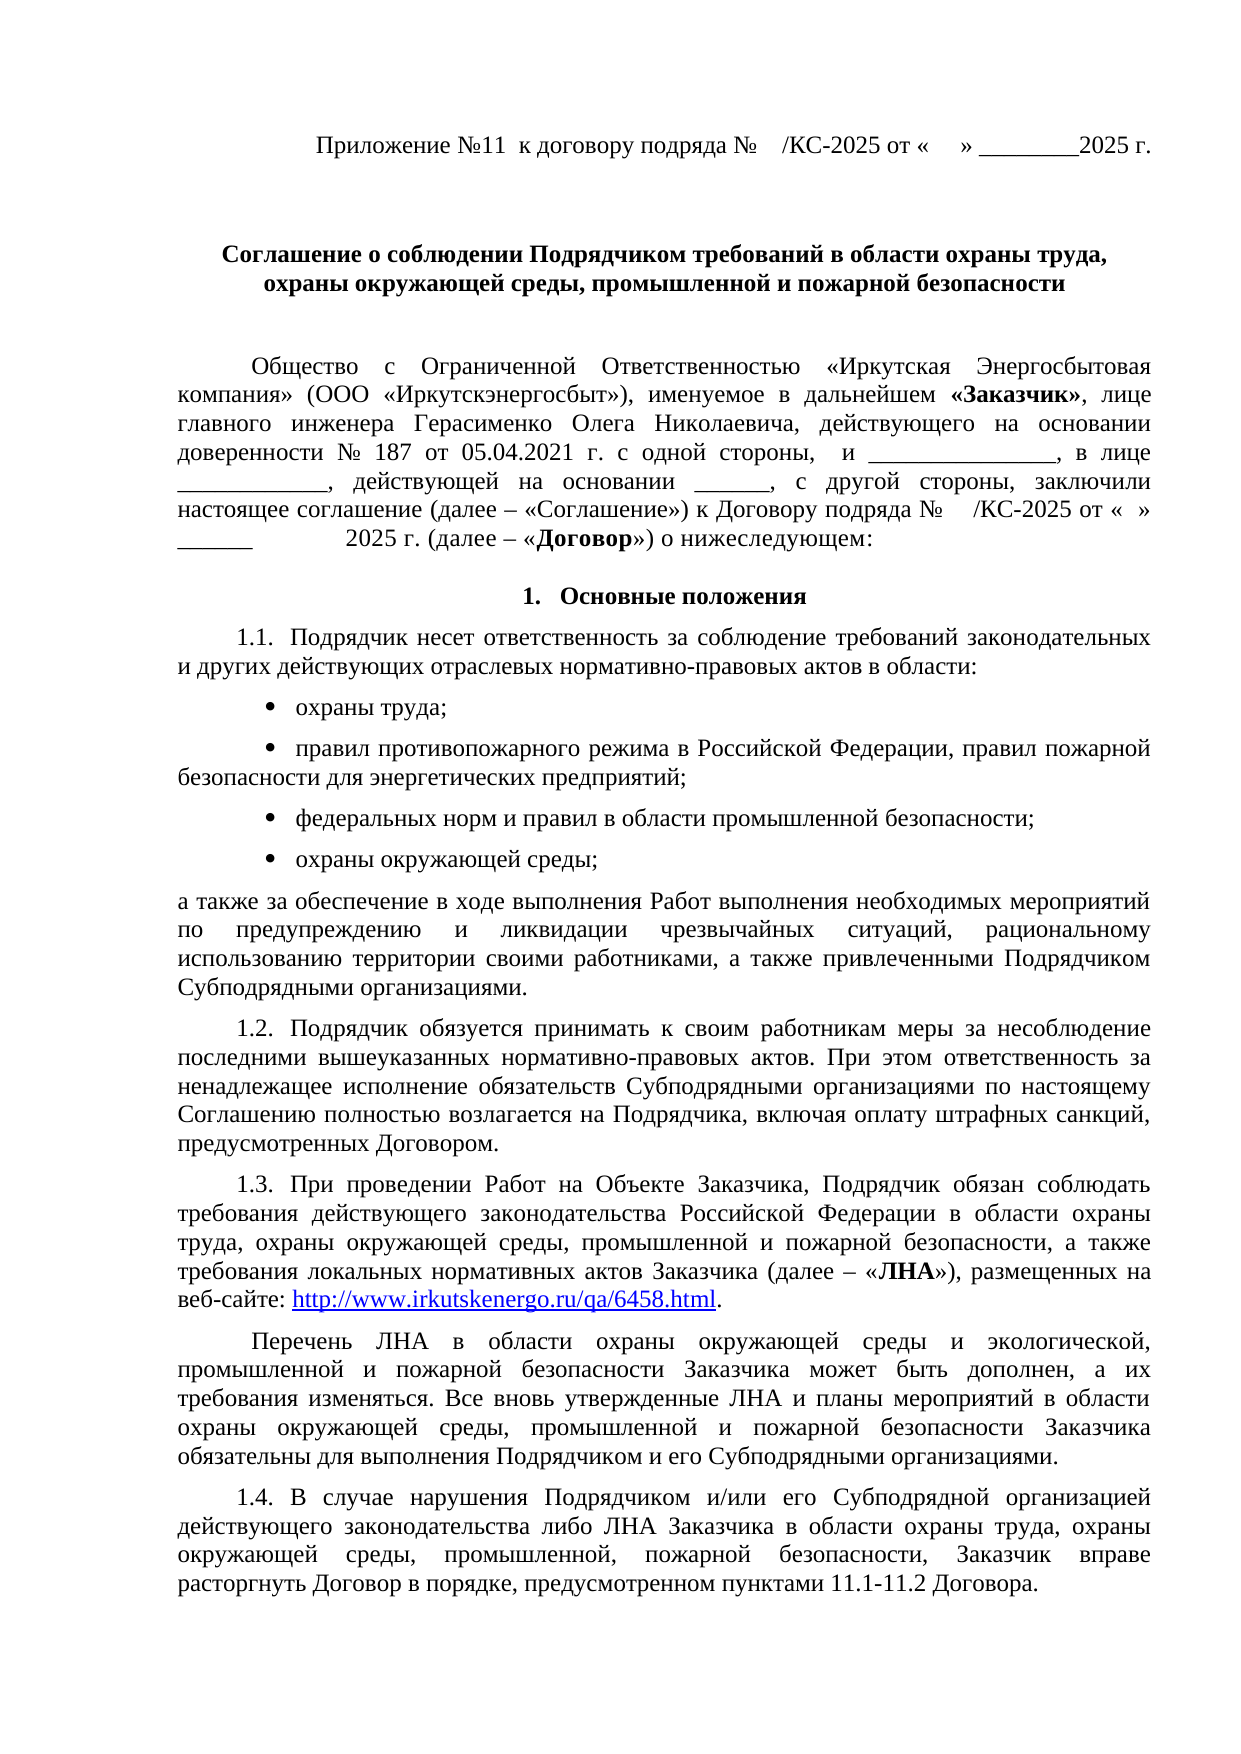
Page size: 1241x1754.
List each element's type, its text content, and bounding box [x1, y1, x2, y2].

text а также за обеспечение в ходе выполнения Работ выполнения необходимых мероприятий по предупреждению и ликвидации чрезвычайных ситуаций, рациональному использованию территории своими работниками, а также привлеченными Подрядчиком Субподрядными организациями. [177, 886, 1152, 1001]
list Основные положения [177, 581, 1152, 609]
list охраны труда; [177, 692, 1152, 721]
list Соглашение о соблюдении Подрядчиком требований в области охраны труда, охраны окружающей среды, промышленной и пожарной безопасности [177, 239, 1152, 297]
list При проведении Работ на Объекте Заказчика, Подрядчик обязан соблюдать требования действующего законодательства Российской Федерации в области охраны труда, охраны окружающей среды, промышленной и пожарной безопасности, а также требования локальных нормативных актов Заказчика (далее – «ЛНА»), размещенных на веб-сайте: http://www.irkutskenergo.ru/qa/6458.html. [177, 1169, 1152, 1313]
list правил противопожарного режима в Российской Федерации, правил пожарной безопасности для энергетических предприятий; [177, 733, 1152, 791]
list В случае нарушения Подрядчиком и/или его Субподрядной организацией действующего законодательства либо ЛНА Заказчика в области охраны труда, охраны окружающей среды, промышленной, пожарной безопасности, Заказчик вправе расторгнуть Договор в порядке, предусмотренном пунктами 11.1-11.2 Договора. [177, 1482, 1152, 1597]
list Подрядчик обязуется принимать к своим работникам меры за несоблюдение последними вышеуказанных нормативно-правовых актов. При этом ответственность за ненадлежащее исполнение обязательств Субподрядными организациями по настоящему Соглашению полностью возлагается на Подрядчика, включая оплату штрафных санкций, предусмотренных Договором. [177, 1013, 1152, 1157]
text Перечень ЛНА в области охраны окружающей среды и экологической, промышленной и пожарной безопасности Заказчика может быть дополнен, а их требования изменяться. Все вновь утвержденные ЛНА и планы мероприятий в области охраны окружающей среды, промышленной и пожарной безопасности Заказчика обязательны для выполнения Подрядчиком и его Субподрядными организациями. [177, 1326, 1152, 1469]
text Общество с Ограниченной Ответственностью «Иркутская Энергосбытовая компания» (ООО «Иркутскэнергосбыт»), именуемое в дальнейшем «Заказчик», лице главного инженера Герасименко Олега Николаевича, действующего на основании доверенности № 187 от 05.04.2021 г. с одной стороны, и _______________, в лице ____________, действующей на основании ______, с другой стороны, заключили настоящее соглашение (далее – «Соглашение») к Договору подряда № /КС-2025 от « » ______ 2025 г. (далее – «Договор») о нижеследующем: [177, 351, 1152, 552]
list Приложение №11 к договору подряда № /КС-2025 от « » ________2025 г. [177, 131, 1152, 188]
list охраны окружающей среды; [177, 844, 1152, 873]
list федеральных норм и правил в области промышленной безопасности; [177, 803, 1152, 832]
list Подрядчик несет ответственность за соблюдение требований законодательных и других действующих отраслевых нормативно-правовых актов в области: [177, 622, 1152, 679]
